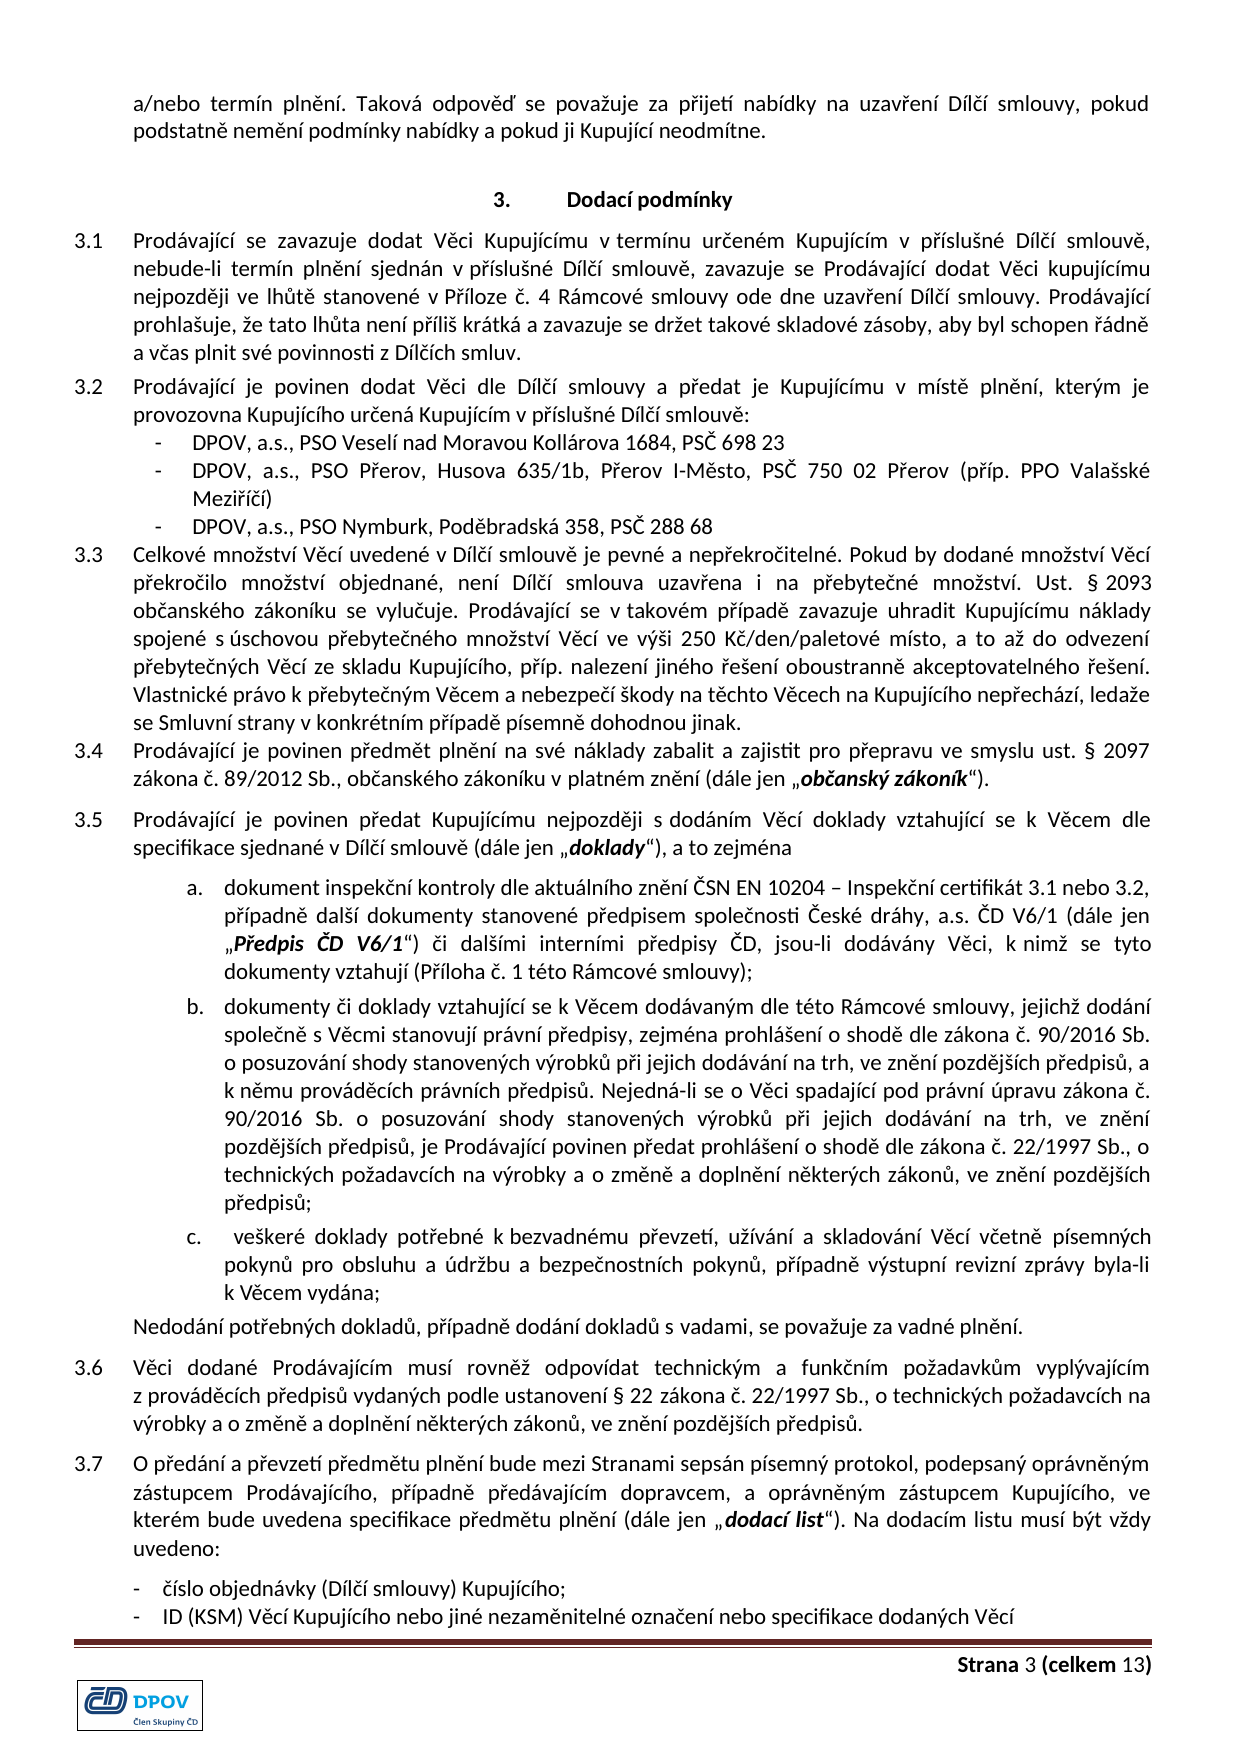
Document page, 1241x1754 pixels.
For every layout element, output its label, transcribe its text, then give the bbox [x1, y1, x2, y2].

list O předání a převzetí předmětu plnění bude mezi Stranami sepsán písemný protokol, podepsaný oprávněným zástupcem Prodávajícího, případně předávajícím dopravcem, a oprávněným zástupcem Kupujícího, ve kterém bude uvedena specifikace předmětu plnění (dále jen „dodací list“). Na dodacím listu musí být vždy uvedeno: [74, 1449, 1152, 1562]
list dokument inspekční kontroly dle aktuálního znění ČSN EN 10204 – Inspekční certifikát 3.1 nebo 3.2, případně další dokumenty stanovené předpisem společnosti České dráhy, a.s. ČD V6/1 (dále jen „Předpis ČD V6/1“) či dalšími interními předpisy ČD, jsou-li dodávány Věci, k nimž se tyto dokumenty vztahují (Příloha č. 1 této Rámcové smlouvy); [186, 873, 1152, 986]
list Prodávající je povinen předat Kupujícímu nejpozději s dodáním Věcí doklady vztahující se k Věcem dle specifikace sjednané v Dílčí smlouvě (dále jen „doklady“), a to zejména [74, 805, 1152, 861]
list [74, 89, 1152, 145]
text 3.1 Prodávající se zavazuje dodat Věci Kupujícímu v termínu určeném Kupujícím v příslušné Dílčí smlouvě, nebude-li termín plnění sjednán v příslušné Dílčí smlouvě, zavazuje se Prodávající dodat Věci kupujícímu nejpozději ve lhůtě stanovené v Příloze č. 4 Rámcové smlouvy ode dne uzavření Dílčí smlouvy. Prodávající prohlašuje, že tato lhůta není příliš krátká a zavazuje se držet takové skladové zásoby, aby byl schopen řádně a včas plnit své povinnosti z Dílčích smluv. [74, 226, 1152, 366]
list veškeré doklady potřebné k bezvadnému převzetí, užívání a skladování Věcí včetně písemných pokynů pro obsluhu a údržbu a bezpečnostních pokynů, případně výstupní revizní zprávy byla-li k Věcem vydána; [186, 1222, 1152, 1306]
list DPOV, a.s., PSO Přerov, Husova 635/1b, Přerov I-Město, PSČ 750 02 Přerov (příp. PPO Valašské Meziříčí) [154, 456, 1152, 512]
list dokumenty či doklady vztahující se k Věcem dodávaným dle této Rámcové smlouvy, jejichž dodání společně s Věcmi stanovují právní předpisy, zejména prohlášení o shodě dle zákona č. 90/2016 Sb. o posuzování shody stanovených výrobků při jejich dodávání na trh, ve znění pozdějších předpisů, a k němu prováděcích právních předpisů. Nejedná-li se o Věci spadající pod právní úpravu zákona č. 90/2016 Sb. o posuzování shody stanovených výrobků při jejich dodávání na trh, ve znění pozdějších předpisů, je Prodávající povinen předat prohlášení o shodě dle zákona č. 22/1997 Sb., o technických požadavcích na výrobky a o změně a doplnění některých zákonů, ve znění pozdějších předpisů; [186, 992, 1152, 1216]
list Věci dodané Prodávajícím musí rovněž odpovídat technickým a funkčním požadavkům vyplývajícím z prováděcích předpisů vydaných podle ustanovení § 22 zákona č. 22/1997 Sb., o technických požadavcích na výrobky a o změně a doplnění některých zákonů, ve znění pozdějších předpisů. [74, 1353, 1152, 1437]
list Prodávající je povinen dodat Věci dle Dílčí smlouvy a předat je Kupujícímu v místě plnění, kterým je provozovna Kupujícího určená Kupujícím v příslušné Dílčí smlouvě: [74, 372, 1152, 428]
list ID (KSM) Věcí Kupujícího nebo jiné nezaměnitelné označení nebo specifikace dodaných Věcí [133, 1602, 1152, 1630]
list Celkové množství Věcí uvedené v Dílčí smlouvě je pevné a nepřekročitelné. Pokud by dodané množství Věcí překročilo množství objednané, není Dílčí smlouva uzavřena i na přebytečné množství. Ust. § 2093 občanského zákoníku se vylučuje. Prodávající se v takovém případě zavazuje uhradit Kupujícímu náklady spojené s úschovou přebytečného množství Věcí ve výši 250 Kč/den/paletové místo, a to až do odvezení přebytečných Věcí ze skladu Kupujícího, příp. nalezení jiného řešení oboustranně akceptovatelného řešení. Vlastnické právo k přebytečným Věcem a nebezpečí škody na těchto Věcech na Kupujícího nepřechází, ledaže se Smluvní strany v konkrétním případě písemně dohodnou jinak. [74, 540, 1152, 736]
list DPOV, a.s., PSO Nymburk, Poděbradská 358, PSČ 288 68 [154, 512, 1152, 540]
list Prodávající je povinen předmět plnění na své náklady zabalit a zajistit pro přepravu ve smyslu ust. § 2097 zákona č. 89/2012 Sb., občanského zákoníku v platném znění (dále jen „občanský zákoník“). [74, 736, 1152, 792]
list číslo objednávky (Dílčí smlouvy) Kupujícího; [133, 1574, 1152, 1602]
text 3. Dodací podmínky [74, 185, 1152, 213]
list DPOV, a.s., PSO Veselí nad Moravou Kollárova 1684, PSČ 698 23 [154, 428, 1152, 456]
picture [78, 1681, 202, 1730]
text Nedodání potřebných dokladů, případně dodání dokladů s vadami, se považuje za vadné plnění. [133, 1312, 1152, 1341]
